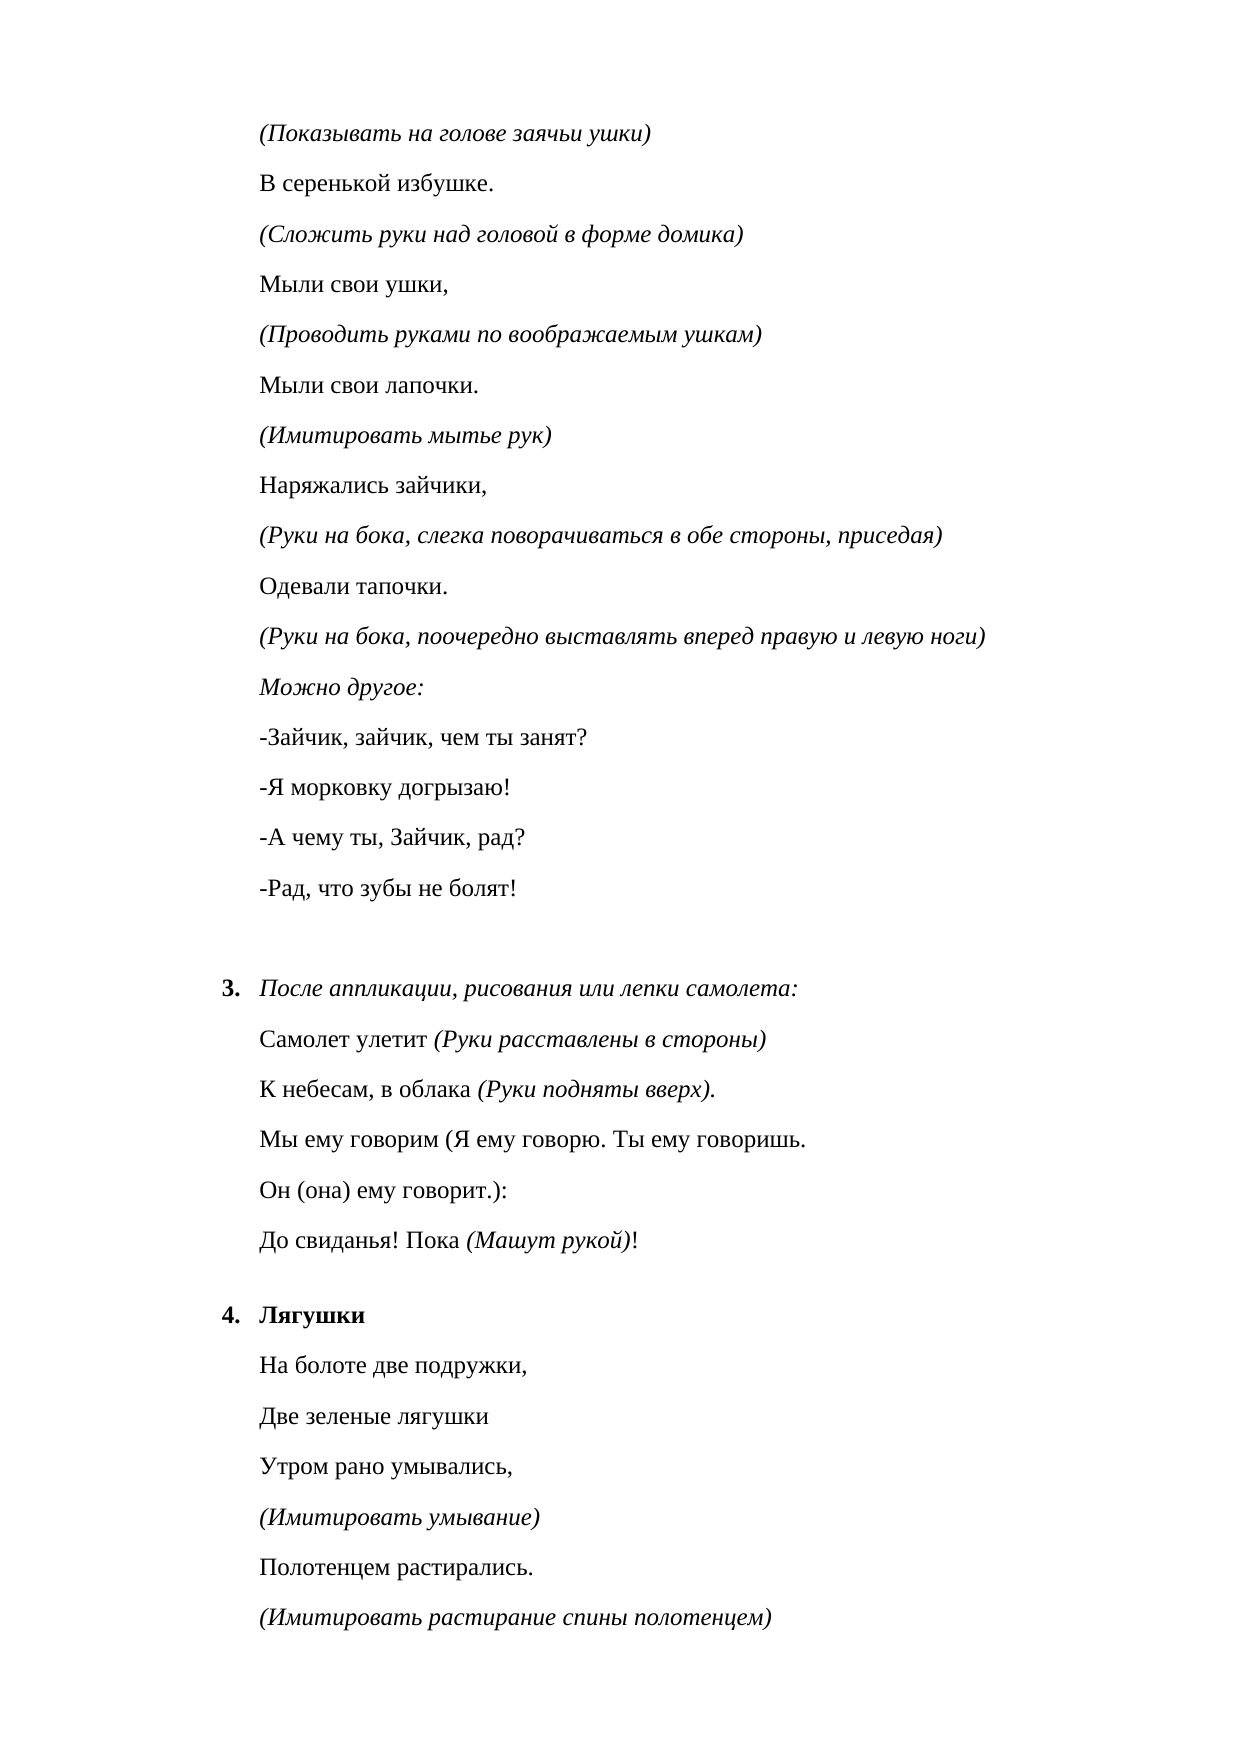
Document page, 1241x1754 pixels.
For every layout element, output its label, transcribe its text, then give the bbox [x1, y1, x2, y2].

text -Я морковку догрызаю! [259, 772, 1152, 801]
text До свиданья! Пока (Машут рукой)! [259, 1225, 1152, 1254]
text Мыли свои ушки, [259, 269, 1152, 298]
text В серенькой избушке. [259, 168, 1152, 197]
text Самолет улетит (Руки расставлены в стороны) [259, 1024, 1152, 1052]
text Он (она) ему говорит.): [259, 1175, 1152, 1203]
list Лягушки [222, 1300, 1152, 1329]
text На болоте две подружки, [259, 1351, 1152, 1379]
text (Имитировать умывание) [259, 1502, 1152, 1530]
text -А чему ты, Зайчик, рад? [259, 822, 1152, 851]
text Две зеленые лягушки [259, 1401, 1152, 1430]
text (Проводить руками по воображаемым ушкам) [259, 319, 1152, 348]
text К небесам, в облака (Руки подняты вверх). [259, 1074, 1152, 1103]
text Мы ему говорим (Я ему говорю. Ты ему говоришь. [259, 1124, 1152, 1153]
text (Сложить руки над головой в форме домика) [259, 219, 1152, 247]
text Одевали тапочки. [259, 571, 1152, 600]
text (Руки на бока, поочередно выставлять вперед правую и левую ноги) [259, 621, 1152, 650]
text Можно другое: [259, 672, 1152, 700]
list После аппликации, рисования или лепки самолета: [222, 973, 1152, 1002]
text (Руки на бока, слегка поворачиваться в обе стороны, приседая) [259, 521, 1152, 549]
text Наряжались зайчики, [259, 470, 1152, 499]
text Мыли свои лапочки. [259, 370, 1152, 398]
text (Показывать на голове заячьи ушки) [259, 118, 1152, 147]
text -Зайчик, зайчик, чем ты занят? [259, 722, 1152, 751]
text -Рад, что зубы не болят! [259, 873, 1152, 902]
text Полотенцем растирались. [259, 1552, 1152, 1581]
text (Имитировать мытье рук) [259, 420, 1152, 449]
text Утром рано умывались, [259, 1451, 1152, 1480]
text (Имитировать растирание спины полотенцем) [259, 1602, 1152, 1631]
